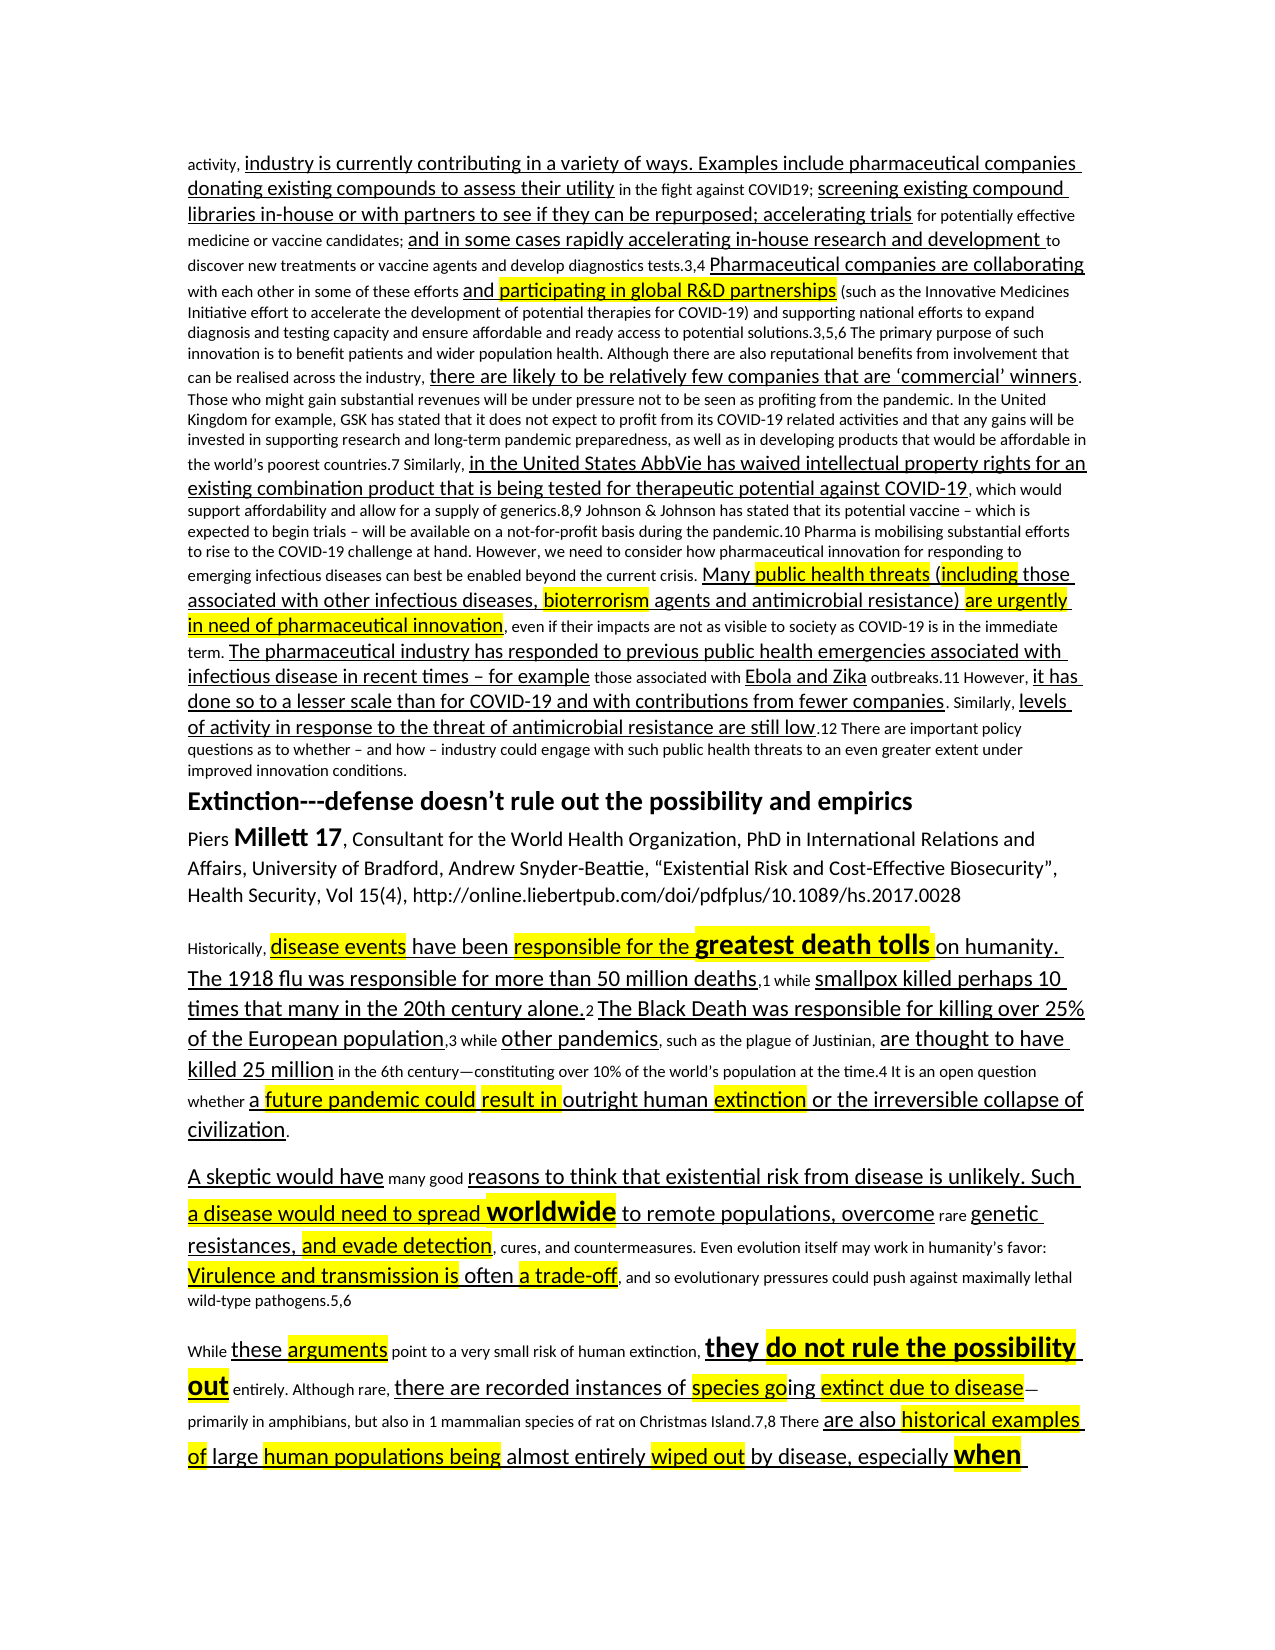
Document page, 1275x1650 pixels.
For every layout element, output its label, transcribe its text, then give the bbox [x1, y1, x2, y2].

text Historically, disease events have been responsible for the greatest death tolls on humanity. The 1918 flu was responsible for more than 50 million deaths,1 while smallpox killed perhaps 10 times that many in the 20th century alone.2 The Black Death was responsible for killing over 25% of the European population,3 while other pandemics, such as the plague of Justinian, are thought to have killed 25 million in the 6th century—constituting over 10% of the world’s population at the time.4 It is an open question whether a future pandemic could result in outright human extinction or the irreversible collapse of civilization. [187, 926, 1087, 1143]
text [187, 1329, 1087, 1472]
text A skeptic would have many good reasons to think that existential risk from disease is unlikely. Such a disease would need to spread worldwide to remote populations, overcome rare genetic resistances, and evade detection, cures, and countermeasures. Even evolution itself may work in humanity’s favor: Virulence and transmission is often a trade-off, and so evolutionary pressures could push against maximally lethal wild-type pathogens.5,6 [187, 1162, 1087, 1311]
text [187, 150, 1087, 780]
text Piers Millett 17, Consultant for the World Health Organization, PhD in International Relations and Affairs, University of Bradford, Andrew Snyder-Beattie, “Existential Risk and Cost-Effective Biosecurity”, Health Security, Vol 15(4), http://online.liebertpub.com/doi/pdfplus/10.1089/hs.2017.0028 [187, 820, 1087, 908]
subtitle Extinction---defense doesn’t rule out the possibility and empirics [187, 784, 1087, 817]
